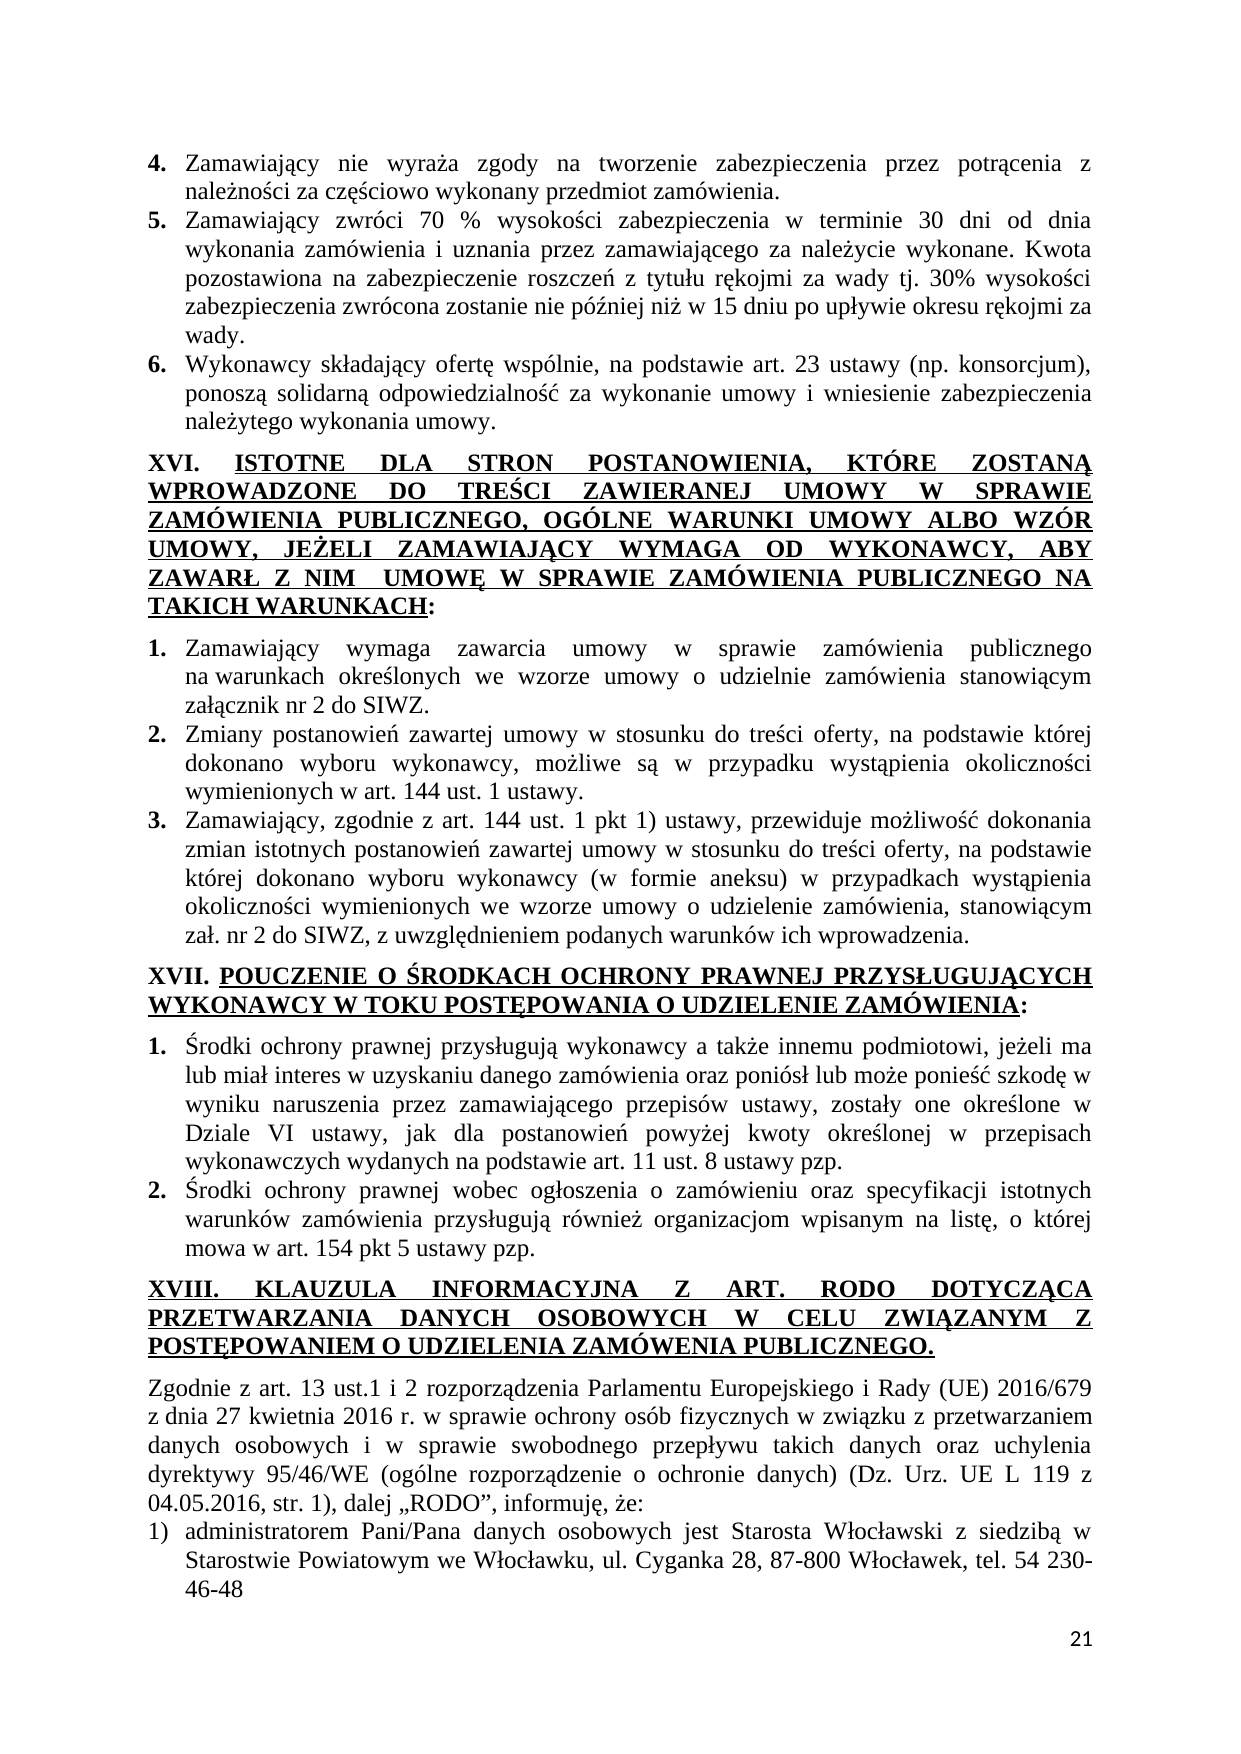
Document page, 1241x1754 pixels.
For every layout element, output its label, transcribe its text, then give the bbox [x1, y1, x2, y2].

list Zmiany postanowień zawartej umowy w stosunku do treści oferty, na podstawie której dokonano wyboru wykonawcy, możliwe są w przypadku wystąpienia okoliczności wymienionych w art. 144 ust. 1 ustawy. [148, 719, 1093, 805]
list Zamawiający nie wyraża zgody na tworzenie zabezpieczenia przez potrącenia z należności za częściowo wykonany przedmiot zamówienia. [148, 148, 1093, 205]
text XVIII. KLAUZULA INFORMACYJNA Z ART. RODO DOTYCZĄCA PRZETWARZANIA DANYCH OSOBOWYCH W CELU ZWIĄZANYM Z POSTĘPOWANIEM O UDZIELENIA ZAMÓWENIA PUBLICZNEGO. [148, 1274, 1093, 1299]
list Środki ochrony prawnej przysługują wykonawcy a także innemu podmiotowi, jeżeli ma lub miał interes w uzyskaniu danego zamówienia oraz poniósł lub może ponieść szkodę w wyniku naruszenia przez zamawiającego przepisów ustawy, zostały one określone w Dziale VI ustawy, jak dla postanowień powyżej kwoty określonej w przepisach wykonawczych wydanych na podstawie art. 11 ust. 8 ustawy pzp. [148, 1031, 1093, 1175]
list Zamawiający, zgodnie z art. 144 ust. 1 pkt 1) ustawy, przewiduje możliwość dokonania zmian istotnych postanowień zawartej umowy w stosunku do treści oferty, na podstawie której dokonano wyboru wykonawcy (w formie aneksu) w przypadkach wystąpienia okoliczności wymienionych we wzorze umowy o udzielenie zamówienia, stanowiącym zał. nr 2 do SIWZ, z uwzględnieniem podanych warunków ich wprowadzenia. [148, 805, 1093, 949]
text Zgodnie z art. 13 ust.1 i 2 rozporządzenia Parlamentu Europejskiego i Rady (UE) 2016/679 z dnia 27 kwietnia 2016 r. w sprawie ochrony osób fizycznych w związku z przetwarzaniem danych osobowych i w sprawie swobodnego przepływu takich danych oraz uchylenia dyrektywy 95/46/WE (ogólne rozporządzenie o ochronie danych) (Dz. Urz. UE L 119 z 04.05.2016, str. 1), dalej „RODO”, informuję, że: [148, 1373, 1093, 1516]
text XVI. ISTOTNE DLA STRON POSTANOWIENIA, KTÓRE ZOSTANĄ WPROWADZONE DO TREŚCI ZAWIERANEJ UMOWY W SPRAWIE ZAMÓWIENIA PUBLICZNEGO, OGÓLNE WARUNKI UMOWY ALBO WZÓR UMOWY, JEŻELI ZAMAWIAJĄCY WYMAGA OD WYKONAWCY, ABY ZAWARŁ Z NIM UMOWĘ W SPRAWIE ZAMÓWIENIA PUBLICZNEGO NA TAKICH WARUNKACH: [148, 503, 1093, 530]
text XVI. ISTOTNE DLA STRON POSTANOWIENIA, KTÓRE ZOSTANĄ WPROWADZONE DO TREŚCI ZAWIERANEJ UMOWY W SPRAWIE ZAMÓWIENIA PUBLICZNEGO, OGÓLNE WARUNKI UMOWY ALBO WZÓR UMOWY, JEŻELI ZAMAWIAJĄCY WYMAGA OD WYKONAWCY, ABY ZAWARŁ Z NIM UMOWĘ W SPRAWIE ZAMÓWIENIA PUBLICZNEGO NA TAKICH WARUNKACH: [148, 532, 1093, 559]
list Zamawiający wymaga zawarcia umowy w sprawie zamówienia publicznego na warunkach określonych we wzorze umowy o udzielnie zamówienia stanowiącym załącznik nr 2 do SIWZ. [148, 633, 1093, 719]
text XVI. ISTOTNE DLA STRON POSTANOWIENIA, KTÓRE ZOSTANĄ WPROWADZONE DO TREŚCI ZAWIERANEJ UMOWY W SPRAWIE ZAMÓWIENIA PUBLICZNEGO, OGÓLNE WARUNKI UMOWY ALBO WZÓR UMOWY, JEŻELI ZAMAWIAJĄCY WYMAGA OD WYKONAWCY, ABY ZAWARŁ Z NIM UMOWĘ W SPRAWIE ZAMÓWIENIA PUBLICZNEGO NA TAKICH WARUNKACH: [148, 448, 1093, 501]
list Środki ochrony prawnej wobec ogłoszenia o zamówieniu oraz specyfikacji istotnych warunków zamówienia przysługują również organizacjom wpisanym na listę, o której mowa w art. 154 pkt 5 ustawy pzp. [148, 1175, 1093, 1261]
list Wykonawcy składający ofertę wspólnie, na podstawie art. 23 ustawy (np. konsorcjum), ponoszą solidarną odpowiedzialność za wykonanie umowy i wniesienie zabezpieczenia należytego wykonania umowy. [148, 349, 1093, 435]
text XVII. POUCZENIE O ŚRODKACH OCHRONY PRAWNEJ PRZYSŁUGUJĄCYCH WYKONAWCY W TOKU POSTĘPOWANIA O UDZIELENIE ZAMÓWIENIA: [148, 961, 1093, 1019]
list Zamawiający zwróci 70 % wysokości zabezpieczenia w terminie 30 dni od dnia wykonania zamówienia i uznania przez zamawiającego za należycie wykonane. Kwota pozostawiona na zabezpieczenie roszczeń z tytułu rękojmi za wady tj. 30% wysokości zabezpieczenia zwrócona zostanie nie później niż w 15 dniu po upływie okresu rękojmi za wady. [148, 205, 1093, 349]
list administratorem Pani/Pana danych osobowych jest Starosta Włocławski z siedzibą w Starostwie Powiatowym we Włocławku, ul. Cyganka 28, 87-800 Włocławek, tel. 54 230-46-48 [148, 1516, 1093, 1603]
text XVIII. KLAUZULA INFORMACYJNA Z ART. RODO DOTYCZĄCA PRZETWARZANIA DANYCH OSOBOWYCH W CELU ZWIĄZANYM Z POSTĘPOWANIEM O UDZIELENIA ZAMÓWENIA PUBLICZNEGO. [148, 1329, 1093, 1360]
text XVI. ISTOTNE DLA STRON POSTANOWIENIA, KTÓRE ZOSTANĄ WPROWADZONE DO TREŚCI ZAWIERANEJ UMOWY W SPRAWIE ZAMÓWIENIA PUBLICZNEGO, OGÓLNE WARUNKI UMOWY ALBO WZÓR UMOWY, JEŻELI ZAMAWIAJĄCY WYMAGA OD WYKONAWCY, ABY ZAWARŁ Z NIM UMOWĘ W SPRAWIE ZAMÓWIENIA PUBLICZNEGO NA TAKICH WARUNKACH: [148, 560, 1093, 588]
text XVIII. KLAUZULA INFORMACYJNA Z ART. RODO DOTYCZĄCA PRZETWARZANIA DANYCH OSOBOWYCH W CELU ZWIĄZANYM Z POSTĘPOWANIEM O UDZIELENIA ZAMÓWENIA PUBLICZNEGO. [148, 1300, 1093, 1328]
text XVI. ISTOTNE DLA STRON POSTANOWIENIA, KTÓRE ZOSTANĄ WPROWADZONE DO TREŚCI ZAWIERANEJ UMOWY W SPRAWIE ZAMÓWIENIA PUBLICZNEGO, OGÓLNE WARUNKI UMOWY ALBO WZÓR UMOWY, JEŻELI ZAMAWIAJĄCY WYMAGA OD WYKONAWCY, ABY ZAWARŁ Z NIM UMOWĘ W SPRAWIE ZAMÓWIENIA PUBLICZNEGO NA TAKICH WARUNKACH: [148, 589, 1093, 620]
